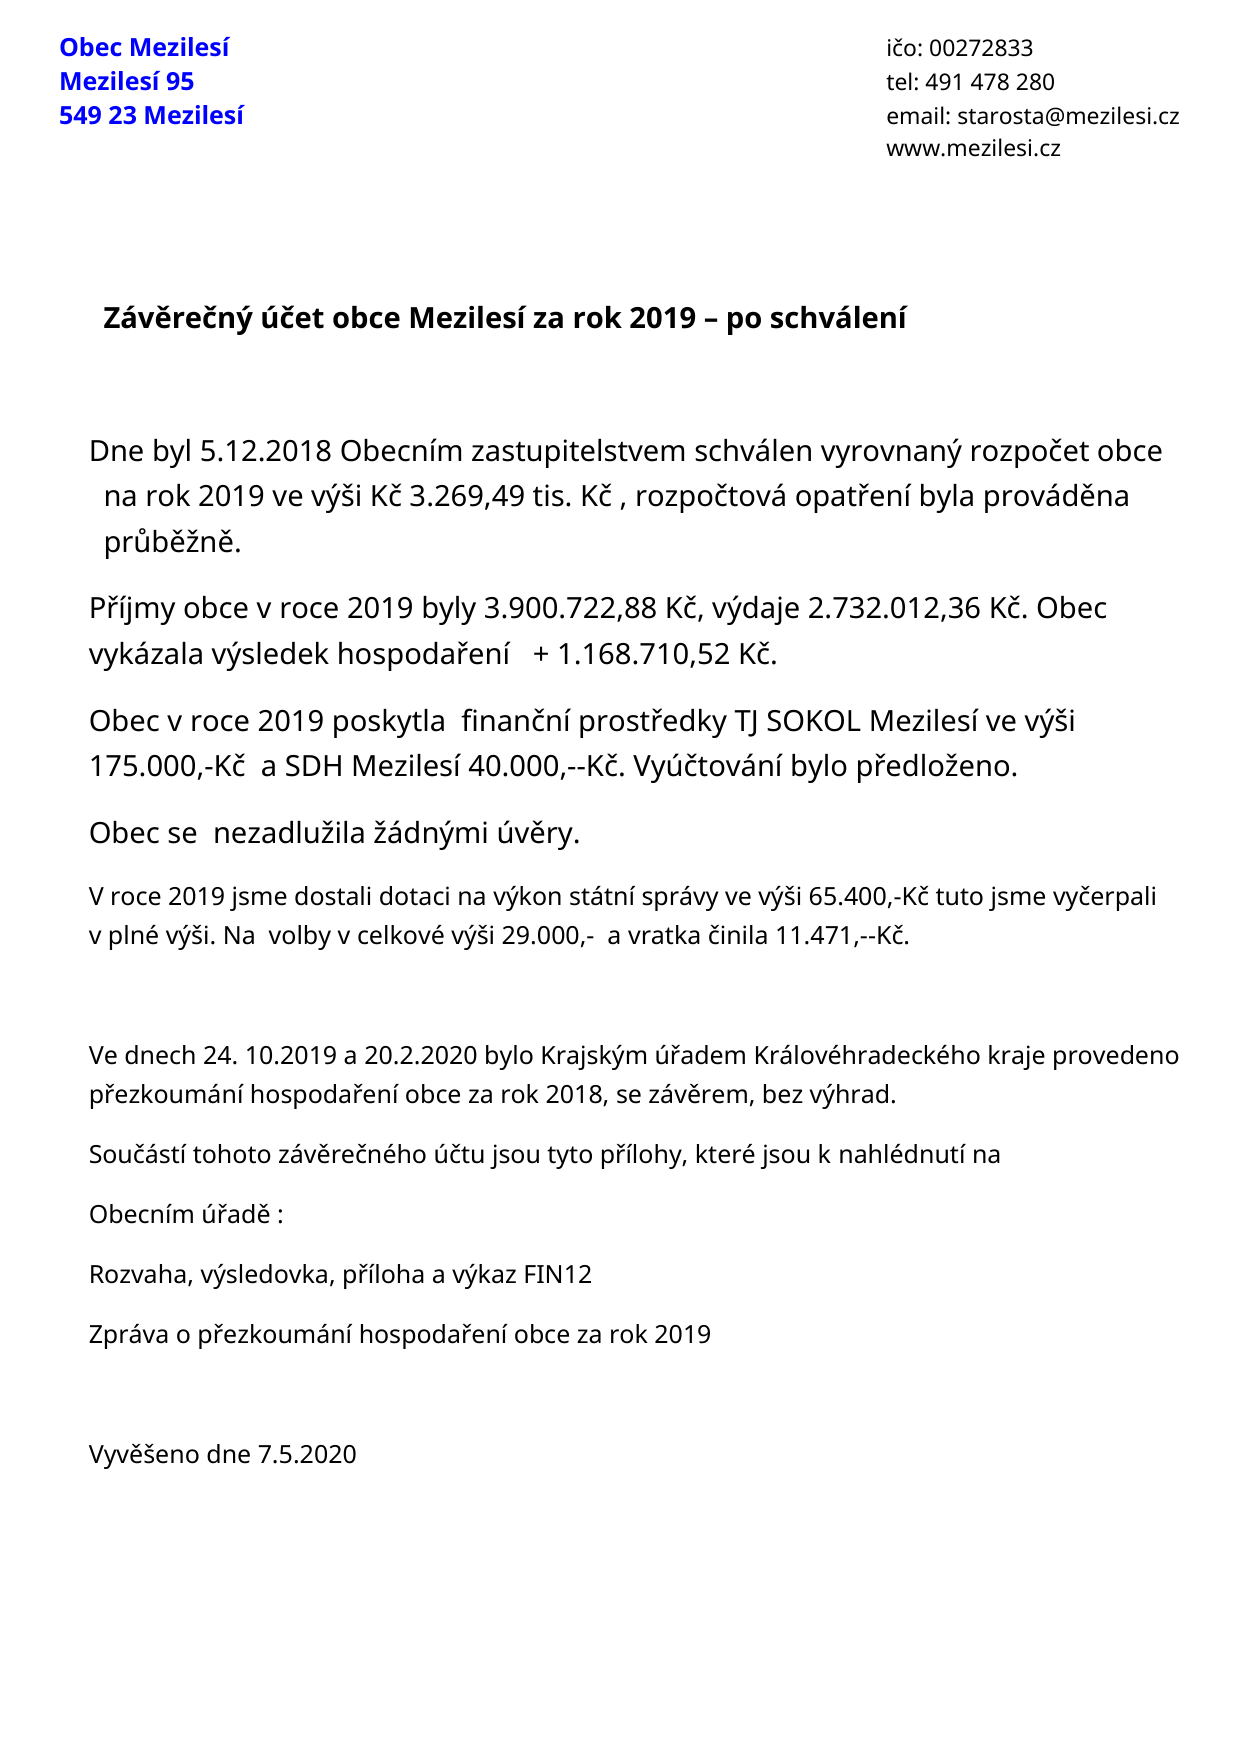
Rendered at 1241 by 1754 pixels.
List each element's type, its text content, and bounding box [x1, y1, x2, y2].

text Dne byl 5.12.2018 Obecním zastupitelstvem schválen vyrovnaný rozpočet obce na rok 2019 ve výši Kč 3.269,49 tis. Kč , rozpočtová opatření byla prováděna průběžně. [88, 430, 1181, 561]
text Vyvěšeno dne 7.5.2020 [88, 1437, 1181, 1471]
text V roce 2019 jsme dostali dotaci na výkon státní správy ve výši 65.400,-Kč tuto jsme vyčerpali v plné výši. Na volby v celkové výši 29.000,- a vratka činila 11.471,--Kč. [88, 878, 1181, 952]
text Součástí tohoto závěrečného účtu jsou tyto přílohy, které jsou k nahlédnutí na [88, 1137, 1181, 1171]
text Příjmy obce v roce 2019 byly 3.900.722,88 Kč, výdaje 2.732.012,36 Kč. Obec vykázala výsledek hospodaření + 1.168.710,52 Kč. [88, 588, 1181, 673]
text Obec v roce 2019 poskytla finanční prostředky TJ SOKOL Mezilesí ve výši 175.000,-Kč a SDH Mezilesí 40.000,--Kč. Vyúčtování bylo předloženo. [88, 700, 1181, 785]
text Obec se nezadlužila žádnými úvěry. [88, 812, 1181, 852]
text Zpráva o přezkoumání hospodaření obce za rok 2019 [88, 1317, 1181, 1351]
text Závěrečný účet obce Mezilesí za rok 2019 – po schválení [103, 297, 1181, 337]
text Obecním úřadě : [88, 1197, 1181, 1231]
text Rozvaha, výsledovka, příloha a výkaz FIN12 [88, 1257, 1181, 1291]
text Ve dnech 24. 10.2019 a 20.2.2020 bylo Krajským úřadem Královéhradeckého kraje provedeno přezkoumání hospodaření obce za rok 2018, se závěrem, bez výhrad. [88, 1037, 1181, 1111]
